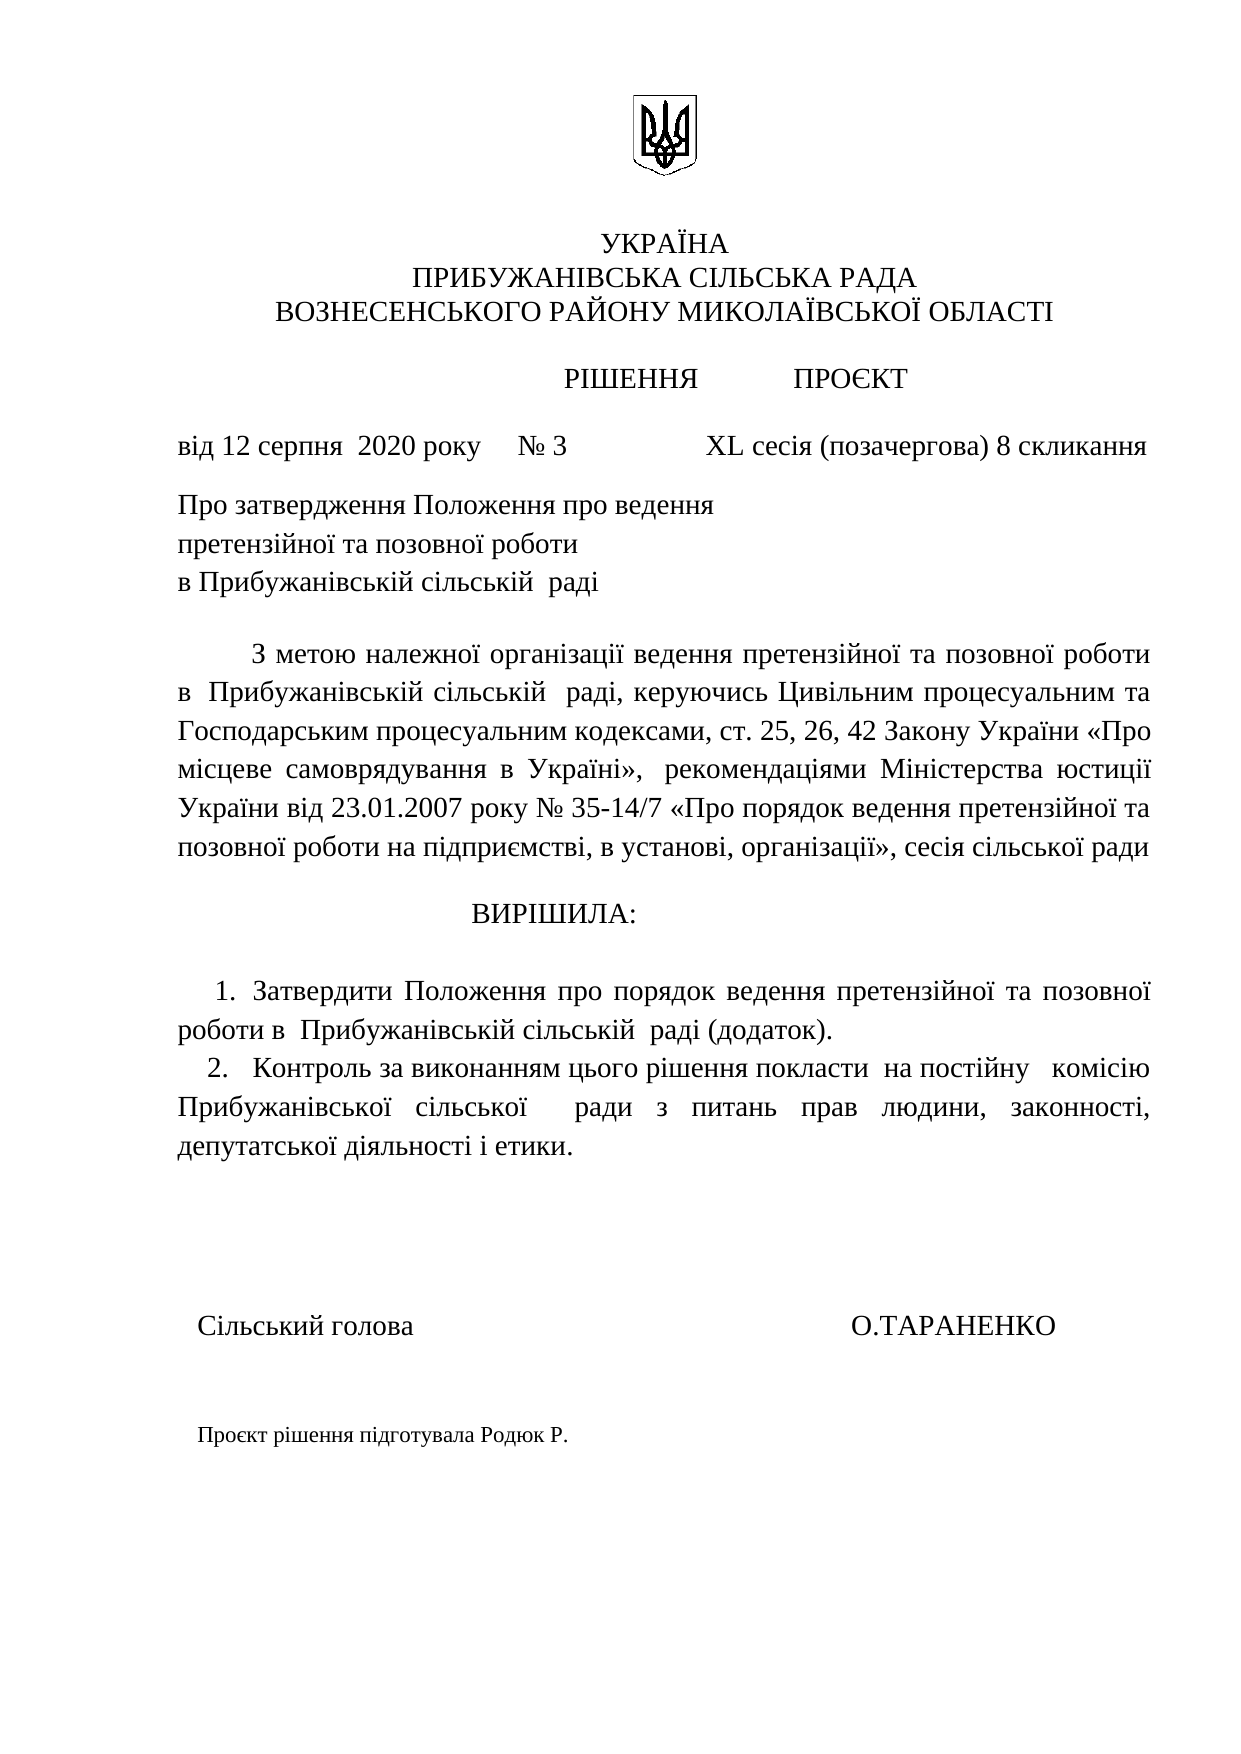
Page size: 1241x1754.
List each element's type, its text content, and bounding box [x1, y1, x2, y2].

text ВОЗНЕСЕНСЬКОГО РАЙОНУ МИКОЛАЇВСЬКОЇ ОБЛАСТІ [177, 294, 1152, 327]
text претензійної та позовної роботи [177, 526, 1152, 559]
text в Прибужанівській сільській раді [177, 564, 1152, 598]
list Контроль за виконанням цього рішення покласти на постійну комісію Прибужанівської сільської ради з питань прав людини, законності, депутатської діяльності і етики. [177, 1051, 1152, 1161]
text від 12 серпня 2020 року № 3 ХL сесія (позачергова) 8 скликання [177, 428, 1152, 461]
text УКРАЇНА [177, 227, 1152, 260]
list вирішиЛА: [252, 896, 1152, 930]
text РІШЕННЯ ПРОЄКТ [177, 361, 1152, 394]
text З метою належної організації ведення претензійної та позовної роботи в Прибужанівській сільській раді, керуючись Цивільним процесуальним та Господарським процесуальним кодексами, ст. 25, 26, 42 Закону України «Про місцеве самоврядування в Україні», рекомендаціями Міністерства юстиції України від 23.01.2007 року № 35-14/7 «Про порядок ведення претензійної та позовної роботи на підприємстві, в установі, організації», сесія сільської ради [177, 603, 1152, 862]
text Сільський голова О.ТАРАНЕНКО [196, 1308, 1152, 1342]
text ПРИБУЖАНІВСЬКА СІЛЬСЬКА РАДА [177, 260, 1152, 294]
text Про затвердження Положення про ведення [177, 487, 1152, 521]
text Проєкт рішення підготувала Родюк Р. [196, 1422, 1152, 1448]
list Затвердити Положення про порядок ведення претензійної та позовної роботи в Прибужанівській сільській раді (додаток). [177, 973, 1152, 1046]
